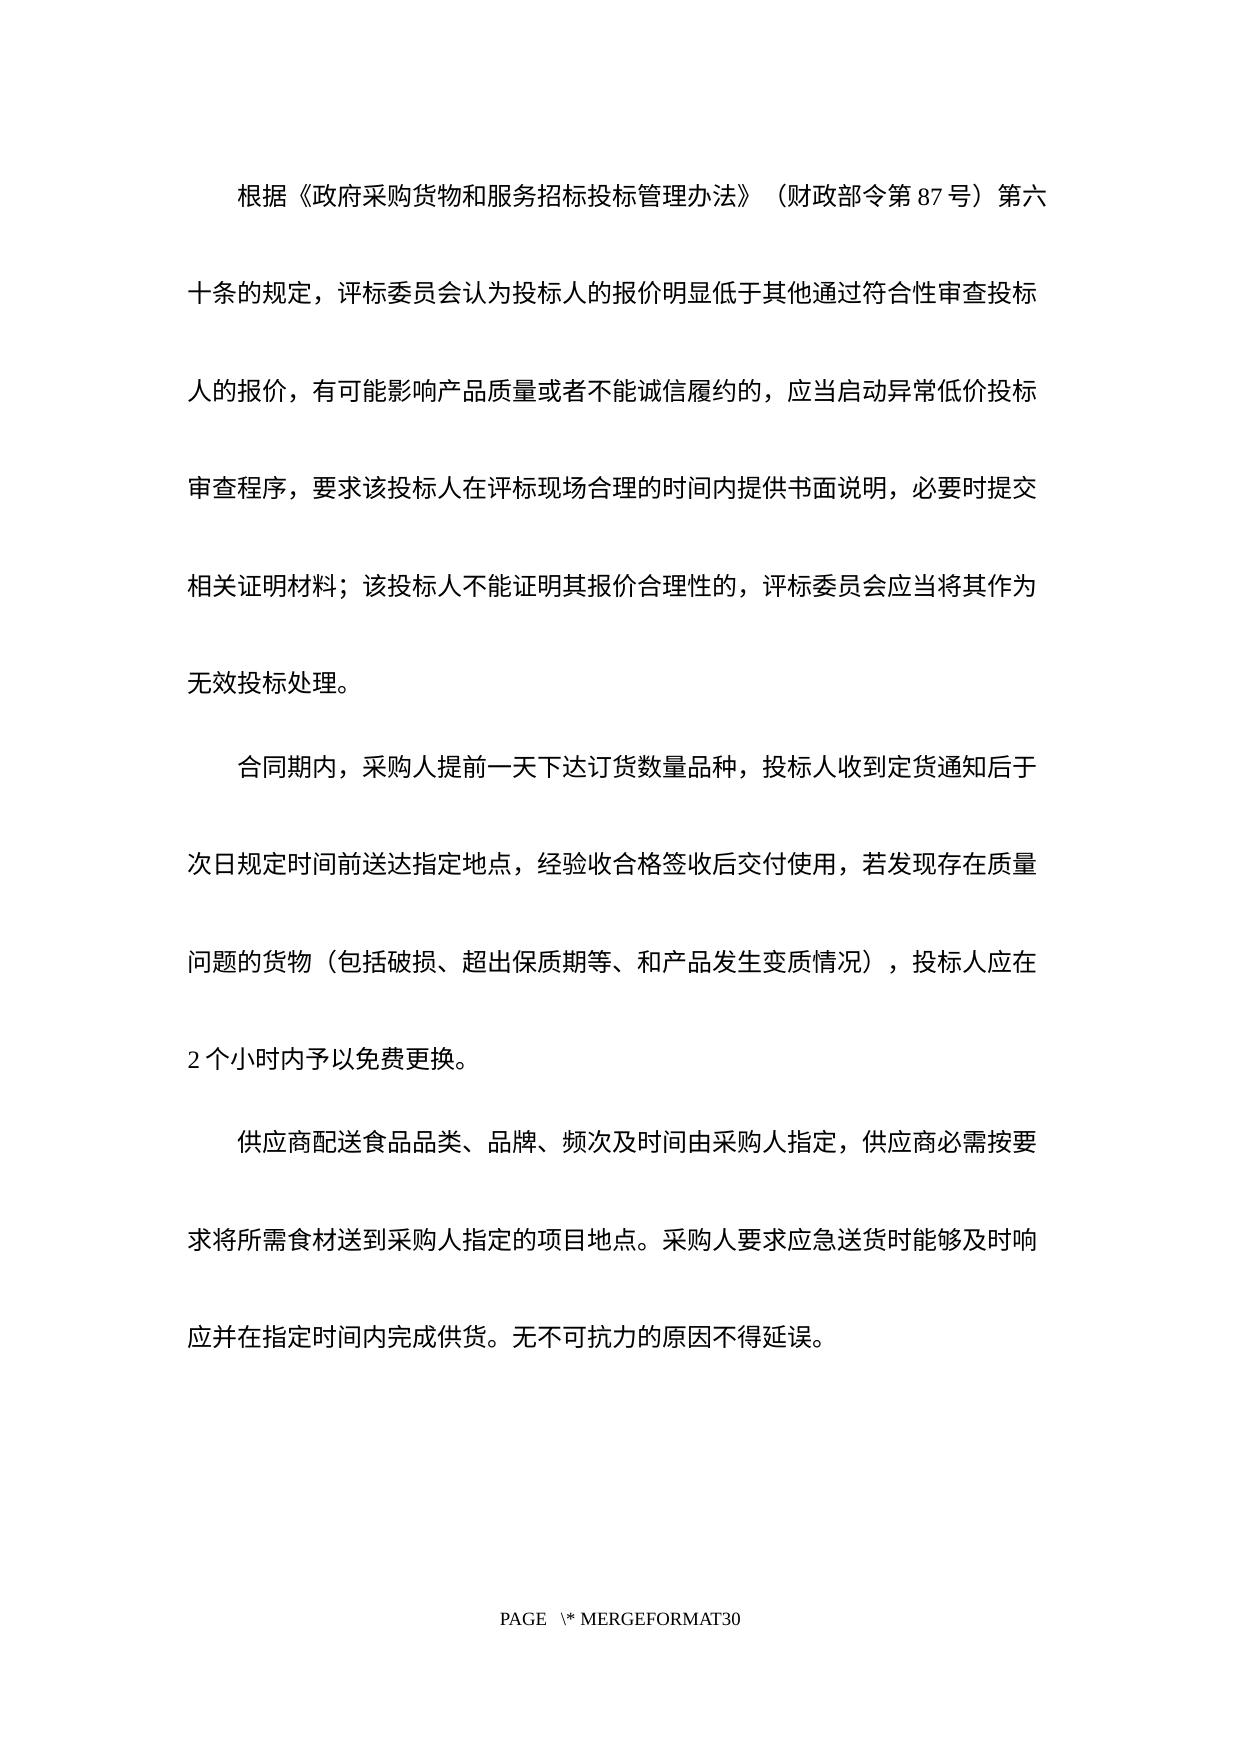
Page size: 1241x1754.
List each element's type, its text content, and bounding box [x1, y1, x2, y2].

text 合同期内，采购人提前一天下达订货数量品种，投标人收到定货通知后于次日规定时间前送达指定地点，经验收合格签收后交付使用，若发现存在质量问题的货物（包括破损、超出保质期等、和产品发生变质情况），投标人应在2个小时内予以免费更换。 [187, 733, 1053, 1090]
text 供应商配送食品品类、品牌、频次及时间由采购人指定，供应商必需按要求将所需食材送到采购人指定的项目地点。采购人要求应急送货时能够及时响应并在指定时间内完成供货。无不可抗力的原因不得延误。 [187, 1108, 1053, 1368]
text 根据《政府采购货物和服务招标投标管理办法》（财政部令第87号）第六十条的规定，评标委员会认为投标人的报价明显低于其他通过符合性审查投标人的报价，有可能影响产品质量或者不能诚信履约的，应当启动异常低价投标审查程序，要求该投标人在评标现场合理的时间内提供书面说明，必要时提交相关证明材料；该投标人不能证明其报价合理性的，评标委员会应当将其作为无效投标处理。 [187, 162, 1053, 714]
